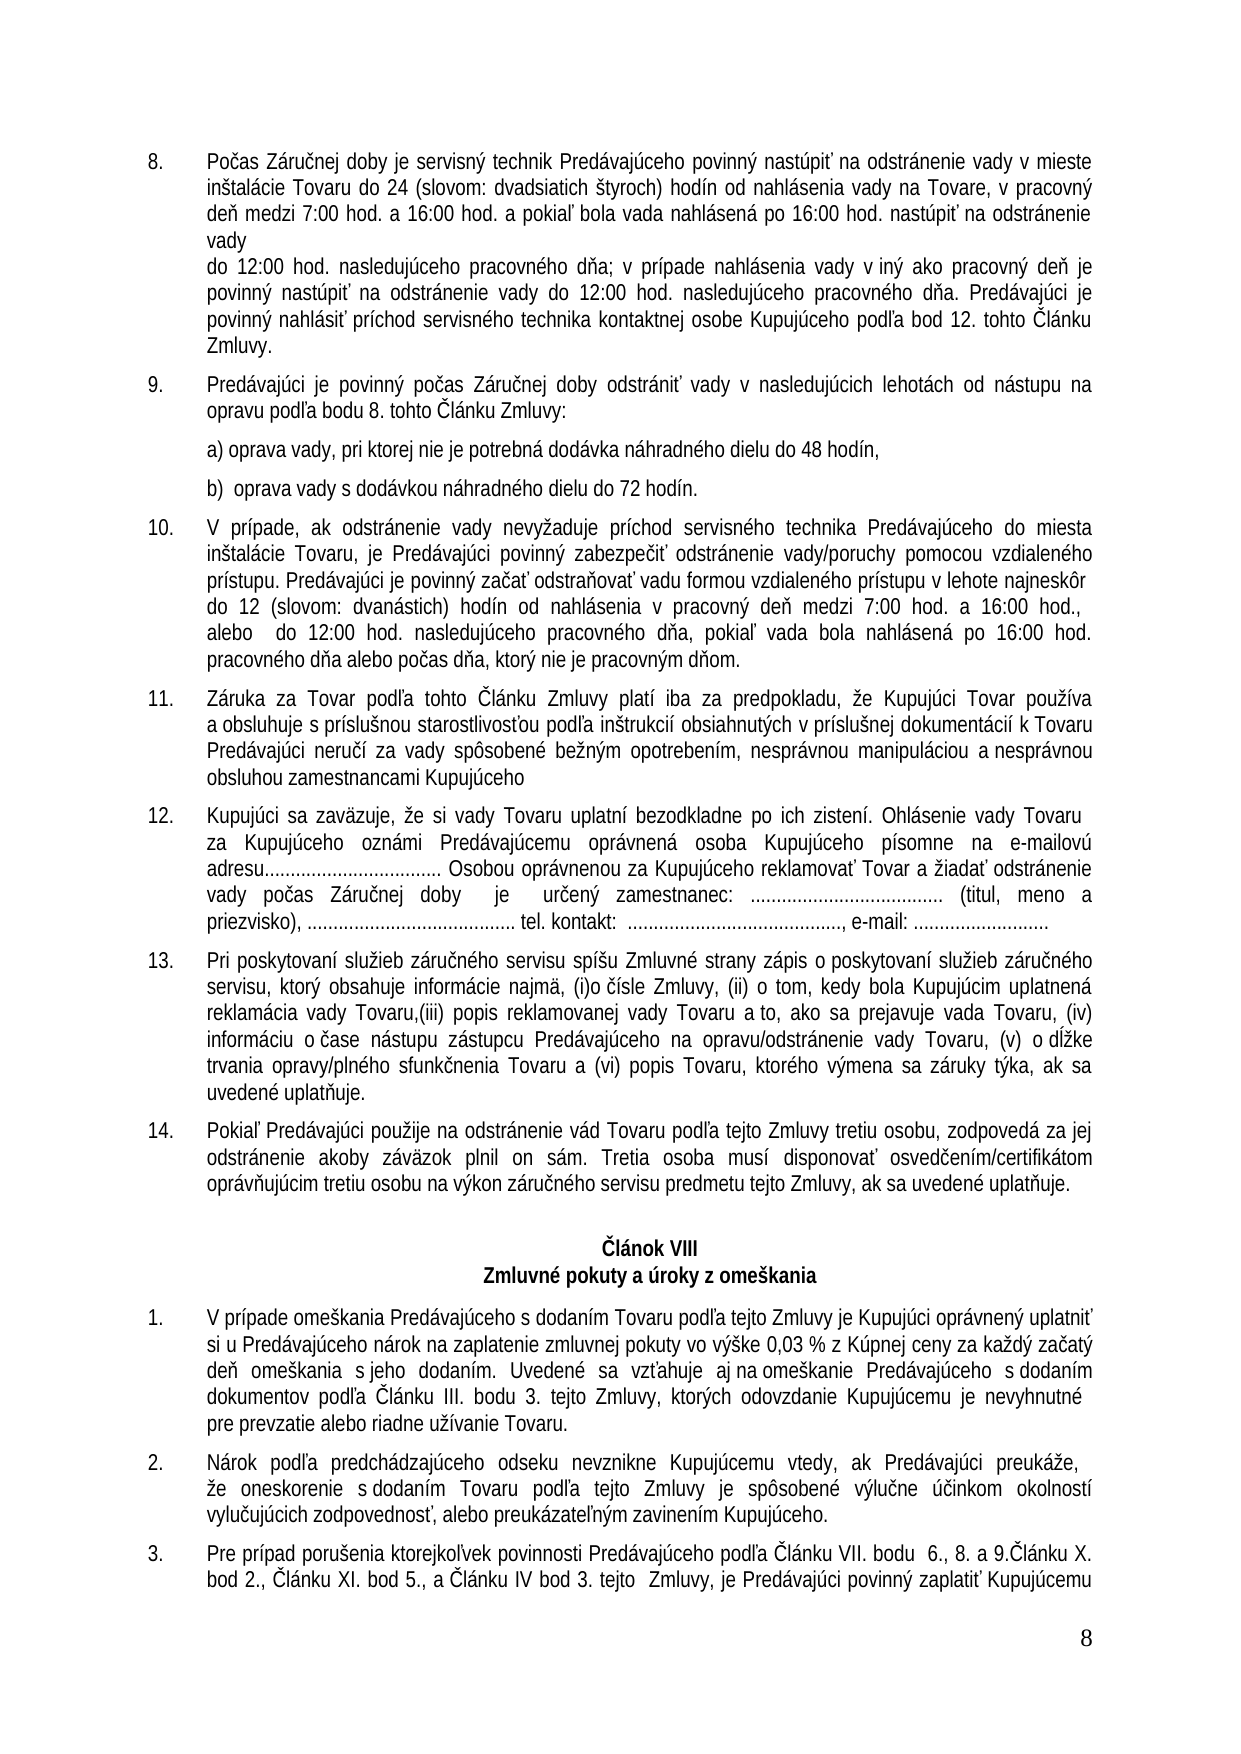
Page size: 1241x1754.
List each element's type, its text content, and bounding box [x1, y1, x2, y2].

list Záruka za Tovar podľa tohto Článku Zmluvy platí iba za predpokladu, že Kupujúci Tovar používa a obsluhuje s príslušnou starostlivosťou podľa inštrukcií obsiahnutých v príslušnej dokumentácií k Tovaru Predávajúci neručí za vady spôsobené bežným opotrebením, nesprávnou manipuláciou a nesprávnou obsluhou zamestnancami Kupujúceho [148, 684, 1093, 790]
list V prípade, ak odstránenie vady nevyžaduje príchod servisného technika Predávajúceho do miesta inštalácie Tovaru, je Predávajúci povinný zabezpečiť odstránenie vady/poruchy pomocou vzdialeného prístupu. Predávajúci je povinný začať odstraňovať vadu formou vzdialeného prístupu v lehote najneskôr do 12 (slovom: dvanástich) hodín od nahlásenia v pracovný deň medzi 7:00 hod. a 16:00 hod., alebo do 12:00 hod. nasledujúceho pracovného dňa, pokiaľ vada bola nahlásená po 16:00 hod. pracovného dňa alebo počas dňa, ktorý nie je pracovným dňom. [148, 514, 1093, 672]
list Kupujúci sa zaväzuje, že si vady Tovaru uplatní bezodkladne po ich zistení. Ohlásenie vady Tovaru za Kupujúceho oznámi Predávajúcemu oprávnená osoba Kupujúceho písomne na e-mailovú adresu.................................. Osobou oprávnenou za Kupujúceho reklamovať Tovar a žiadať odstránenie vady počas Záručnej doby je určený zamestnanec: ..................................... (titul, meno a priezvisko), ........................................ tel. kontakt: ........................................., e-mail: .......................... [148, 802, 1093, 934]
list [148, 1540, 1093, 1593]
text Zmluvné pokuty a úroky z omeškania [207, 1262, 1093, 1288]
text 14. Pokiaľ Predávajúci použije na odstránenie vád Tovaru podľa tejto Zmluvy tretiu osobu, zodpovedá za jej odstránenie akoby záväzok plnil on sám. Tretia osoba musí disponovať osvedčením/certifikátom oprávňujúcim tretiu osobu na výkon záručného servisu predmetu tejto Zmluvy, ak sa uvedené uplatňuje. [148, 1117, 1093, 1196]
list Počas Záručnej doby je servisný technik Predávajúceho povinný nastúpiť na odstránenie vady v mieste inštalácie Tovaru do 24 (slovom: dvadsiatich štyroch) hodín od nahlásenia vady na Tovare, v pracovný deň medzi 7:00 hod. a 16:00 hod. a pokiaľ bola vada nahlásená po 16:00 hod. nastúpiť na odstránenie vady do 12:00 hod. nasledujúceho pracovného dňa; v prípade nahlásenia vady v iný ako pracovný deň je povinný nastúpiť na odstránenie vady do 12:00 hod. nasledujúceho pracovného dňa. Predávajúci je povinný nahlásiť príchod servisného technika kontaktnej osobe Kupujúceho podľa bod 12. tohto Článku Zmluvy. [148, 148, 1093, 358]
text a) oprava vady, pri ktorej nie je potrebná dodávka náhradného dielu do 48 hodín, [207, 436, 1093, 462]
list Predávajúci je povinný počas Záručnej doby odstrániť vady v nasledujúcich lehotách od nástupu na opravu podľa bodu 8. tohto Článku Zmluvy: [148, 371, 1093, 424]
text Článok VIII [207, 1235, 1093, 1262]
list V prípade omeškania Predávajúceho s dodaním Tovaru podľa tejto Zmluvy je Kupujúci oprávnený uplatniť si u Predávajúceho nárok na zaplatenie zmluvnej pokuty vo výške 0,03 % z Kúpnej ceny za každý začatý deň omeškania s jeho dodaním. Uvedené sa vzťahuje aj na omeškanie Predávajúceho s dodaním dokumentov podľa Článku III. bodu 3. tejto Zmluvy, ktorých odovzdanie Kupujúcemu je nevyhnutné pre prevzatie alebo riadne užívanie Tovaru. [148, 1304, 1093, 1436]
list Nárok podľa predchádzajúceho odseku nevznikne Kupujúcemu vtedy, ak Predávajúci preukáže, že oneskorenie s dodaním Tovaru podľa tejto Zmluvy je spôsobené výlučne účinkom okolností vylučujúcich zodpovednosť, alebo preukázateľným zavinením Kupujúceho. [148, 1448, 1093, 1528]
list Pri poskytovaní služieb záručného servisu spíšu Zmluvné strany zápis o poskytovaní služieb záručného servisu, ktorý obsahuje informácie najmä, (i)o čísle Zmluvy, (ii) o tom, kedy bola Kupujúcim uplatnená reklamácia vady Tovaru,(iii) popis reklamovanej vady Tovaru a to, ako sa prejavuje vada Tovaru, (iv) informáciu o čase nástupu zástupcu Predávajúceho na opravu/odstránenie vady Tovaru, (v) o dĺžke trvania opravy/plného sfunkčnenia Tovaru a (vi) popis Tovaru, ktorého výmena sa záruky týka, ak sa uvedené uplatňuje. [148, 947, 1093, 1105]
text b) oprava vady s dodávkou náhradného dielu do 72 hodín. [207, 475, 1093, 501]
